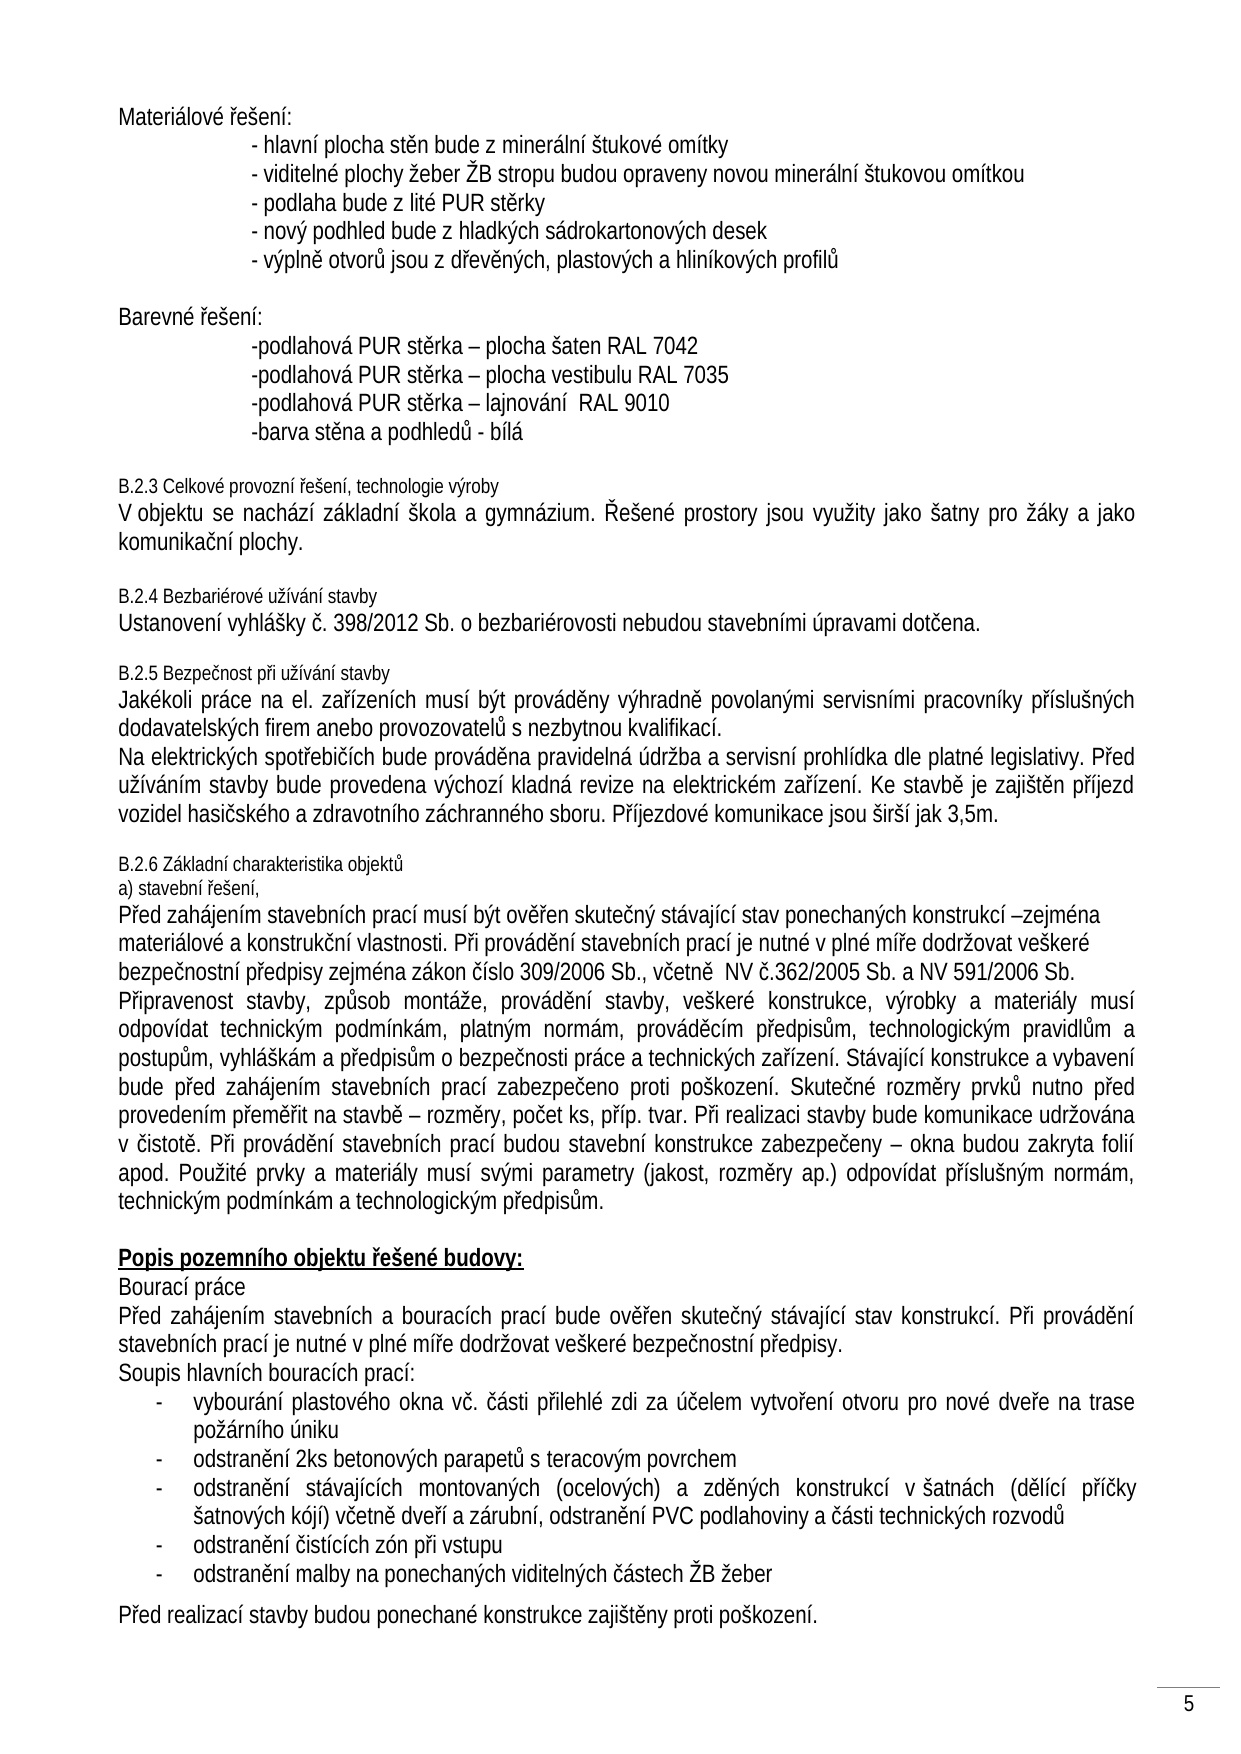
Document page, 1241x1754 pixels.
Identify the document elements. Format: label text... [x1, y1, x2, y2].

text Na elektrických spotřebičích bude prováděna pravidelná údržba a servisní prohlídka dle platné legislativy. Před užíváním stavby bude provedena výchozí kladná revize na elektrickém zařízení. Ke stavbě je zajištěn příjezd vozidel hasičského a zdravotního záchranného sboru. Příjezdové komunikace jsou širší jak 3,5m. [118, 742, 1137, 828]
text Barevné řešení: [118, 302, 1137, 331]
text -podlahová PUR stěrka – plocha vestibulu RAL 7035 [118, 359, 1137, 388]
text B.2.6 Základní charakteristika objektů [118, 852, 1137, 876]
list vybourání plastového okna vč. části přilehlé zdi za účelem vytvoření otvoru pro nové dveře na trase požárního úniku [156, 1387, 1137, 1444]
text - hlavní plocha stěn bude z minerální štukové omítky [118, 130, 1137, 159]
text V objektu se nachází základní škola a gymnázium. Řešené prostory jsou využity jako šatny pro žáky a jako komunikační plochy. [118, 498, 1137, 555]
text B.2.5 Bezpečnost při užívání stavby [118, 661, 1137, 684]
text -barva stěna a podhledů - bílá [118, 417, 1137, 446]
text Soupis hlavních bouracích prací: [118, 1358, 1137, 1387]
text Jakékoli práce na el. zařízeních musí být prováděny výhradně povolanými servisními pracovníky příslušných dodavatelských firem anebo provozovatelů s nezbytnou kvalifikací. [118, 684, 1137, 742]
text - výplně otvorů jsou z dřevěných, plastových a hliníkových profilů [118, 245, 1137, 274]
text a) stavební řešení, [118, 876, 1137, 900]
list odstranění stávajících montovaných (ocelových) a zděných konstrukcí v šatnách (dělící příčky šatnových kójí) včetně dveří a zárubní, odstranění PVC podlahoviny a části technických rozvodů [156, 1473, 1137, 1530]
text -podlahová PUR stěrka – plocha šaten RAL 7042 [118, 331, 1137, 359]
text Ustanovení vyhlášky č. 398/2012 Sb. o bezbariérovosti nebudou stavebními úpravami dotčena. [118, 608, 1137, 637]
text Připravenost stavby, způsob montáže, provádění stavby, veškeré konstrukce, výrobky a materiály musí odpovídat technickým podmínkám, platným normám, prováděcím předpisům, technologickým pravidlům a postupům, vyhláškám a předpisům o bezpečnosti práce a technických zařízení. Stávající konstrukce a vybavení bude před zahájením stavebních prací zabezpečeno proti poškození. Skutečné rozměry prvků nutno před provedením přeměřit na stavbě – rozměry, počet ks, příp. tvar. Při realizaci stavby bude komunikace udržována v čistotě. Při provádění stavebních prací budou stavební konstrukce zabezpečeny – okna budou zakryta folií apod. Použité prvky a materiály musí svými parametry (jakost, rozměry ap.) odpovídat příslušným normám, technickým podmínkám a technologickým předpisům. [118, 986, 1137, 1215]
text - podlaha bude z lité PUR stěrky [118, 188, 1137, 216]
list odstranění 2ks betonových parapetů s teracovým povrchem [156, 1444, 1137, 1473]
list odstranění čistících zón při vstupu [156, 1530, 1137, 1558]
text Před zahájením stavebních prací musí být ověřen skutečný stávající stav ponechaných konstrukcí –zejména materiálové a konstrukční vlastnosti. Při provádění stavebních prací je nutné v plné míře dodržovat veškeré bezpečnostní předpisy zejména zákon číslo 309/2006 Sb., včetně NV č.362/2005 Sb. a NV 591/2006 Sb. [118, 900, 1137, 986]
text Před zahájením stavebních a bouracích prací bude ověřen skutečný stávající stav konstrukcí. Při provádění stavebních prací je nutné v plné míře dodržovat veškeré bezpečnostní předpisy. [118, 1301, 1137, 1358]
text -podlahová PUR stěrka – lajnování RAL 9010 [118, 388, 1137, 417]
text B.2.3 Celkové provozní řešení, technologie výroby [118, 474, 1137, 498]
text B.2.4 Bezbariérové užívání stavby [118, 584, 1137, 608]
text Bourací práce [118, 1272, 1137, 1301]
text - viditelné plochy žeber ŽB stropu budou opraveny novou minerální štukovou omítkou [118, 159, 1137, 188]
text - nový podhled bude z hladkých sádrokartonových desek [118, 216, 1137, 245]
text Před realizací stavby budou ponechané konstrukce zajištěny proti poškození. [118, 1600, 1137, 1628]
text Popis pozemního objektu řešené budovy: [118, 1243, 1137, 1272]
list odstranění malby na ponechaných viditelných částech ŽB žeber [156, 1558, 1137, 1587]
text Materiálové řešení: [118, 102, 1137, 130]
